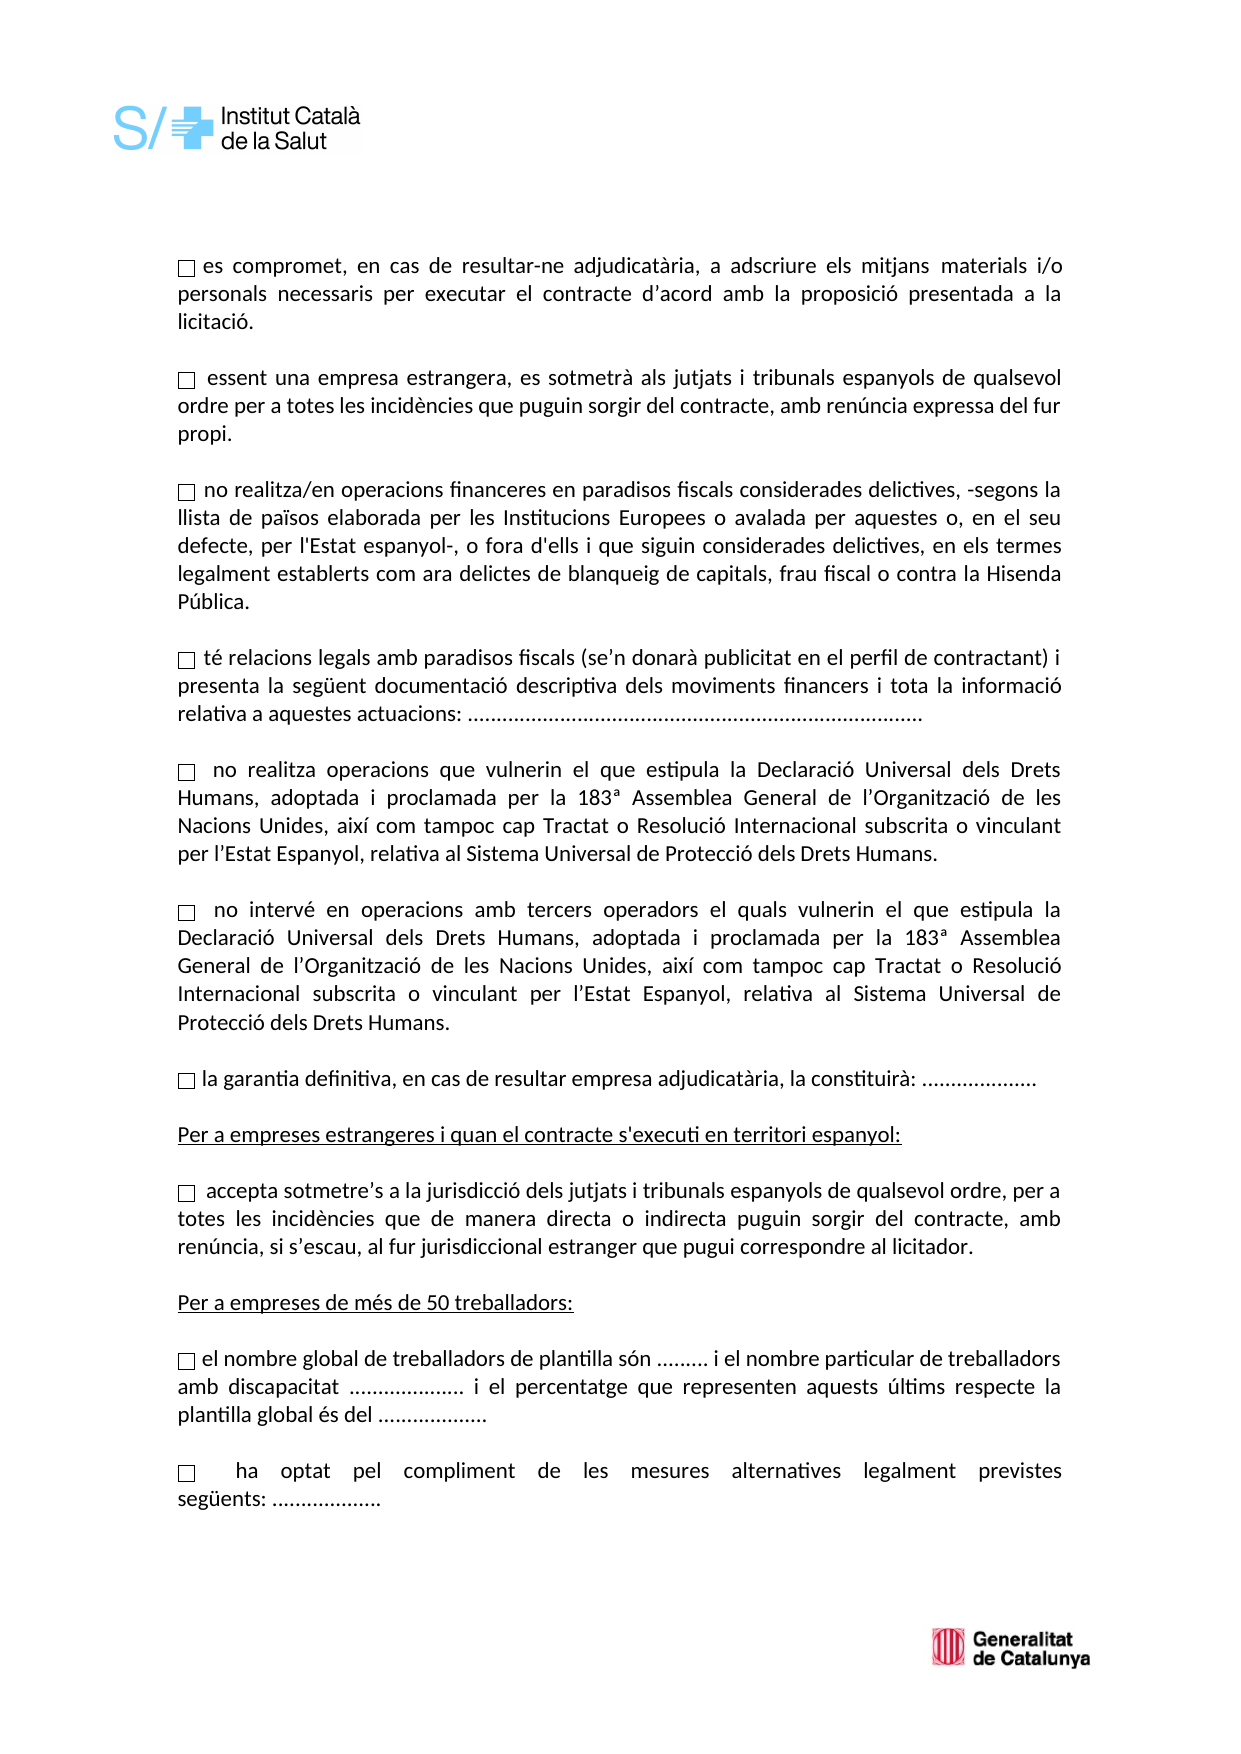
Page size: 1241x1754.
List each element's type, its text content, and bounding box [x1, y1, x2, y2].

picture [893, 1621, 1129, 1674]
text Per a empreses de més de 50 treballadors: [177, 1288, 1063, 1316]
picture [112, 103, 363, 154]
text el nombre global de treballadors de plantilla són ......... i el nombre particular de treballadors amb discapacitat .................... i el percentatge que representen aquests últims respecte la plantilla global és del ................... [177, 1344, 1063, 1428]
text essent una empresa estrangera, es sotmetrà als jutjats i tribunals espanyols de qualsevol ordre per a totes les incidències que puguin sorgir del contracte, amb renúncia expressa del fur propi. [177, 363, 1063, 447]
text ha optat pel compliment de les mesures alternatives legalment previstes següents: ................... [177, 1456, 1063, 1512]
text no realitza operacions que vulnerin el que estipula la Declaració Universal dels Drets Humans, adoptada i proclamada per la 183ª Assemblea General de l’Organització de les Nacions Unides, així com tampoc cap Tractat o Resolució Internacional subscrita o vinculant per l’Estat Espanyol, relativa al Sistema Universal de Protecció dels Drets Humans. [177, 755, 1063, 867]
text té relacions legals amb paradisos fiscals (se’n donarà publicitat en el perfil de contractant) i presenta la següent documentació descriptiva dels moviments financers i tota la informació relativa a aquestes actuacions: ............................................................................... [177, 643, 1063, 727]
text no realitza/en operacions financeres en paradisos fiscals considerades delictives, -segons la llista de països elaborada per les Institucions Europees o avalada per aquestes o, en el seu defecte, per l'Estat espanyol-, o fora d'ells i que siguin considerades delictives, en els termes legalment establerts com ara delictes de blanqueig de capitals, frau fiscal o contra la Hisenda Pública. [177, 475, 1063, 615]
text es compromet, en cas de resultar-ne adjudicatària, a adscriure els mitjans materials i/o personals necessaris per executar el contracte d’acord amb la proposició presentada a la licitació. [177, 251, 1063, 335]
text la garantia definitiva, en cas de resultar empresa adjudicatària, la constituirà: .................... [177, 1064, 1063, 1092]
text accepta sotmetre’s a la jurisdicció dels jutjats i tribunals espanyols de qualsevol ordre, per a totes les incidències que de manera directa o indirecta puguin sorgir del contracte, amb renúncia, si s’escau, al fur jurisdiccional estranger que pugui correspondre al licitador. [177, 1176, 1063, 1260]
text Per a empreses estrangeres i quan el contracte s'executi en territori espanyol: [177, 1120, 1063, 1148]
text no intervé en operacions amb tercers operadors el quals vulnerin el que estipula la Declaració Universal dels Drets Humans, adoptada i proclamada per la 183ª Assemblea General de l’Organització de les Nacions Unides, així com tampoc cap Tractat o Resolució Internacional subscrita o vinculant per l’Estat Espanyol, relativa al Sistema Universal de Protecció dels Drets Humans. [177, 896, 1063, 1036]
